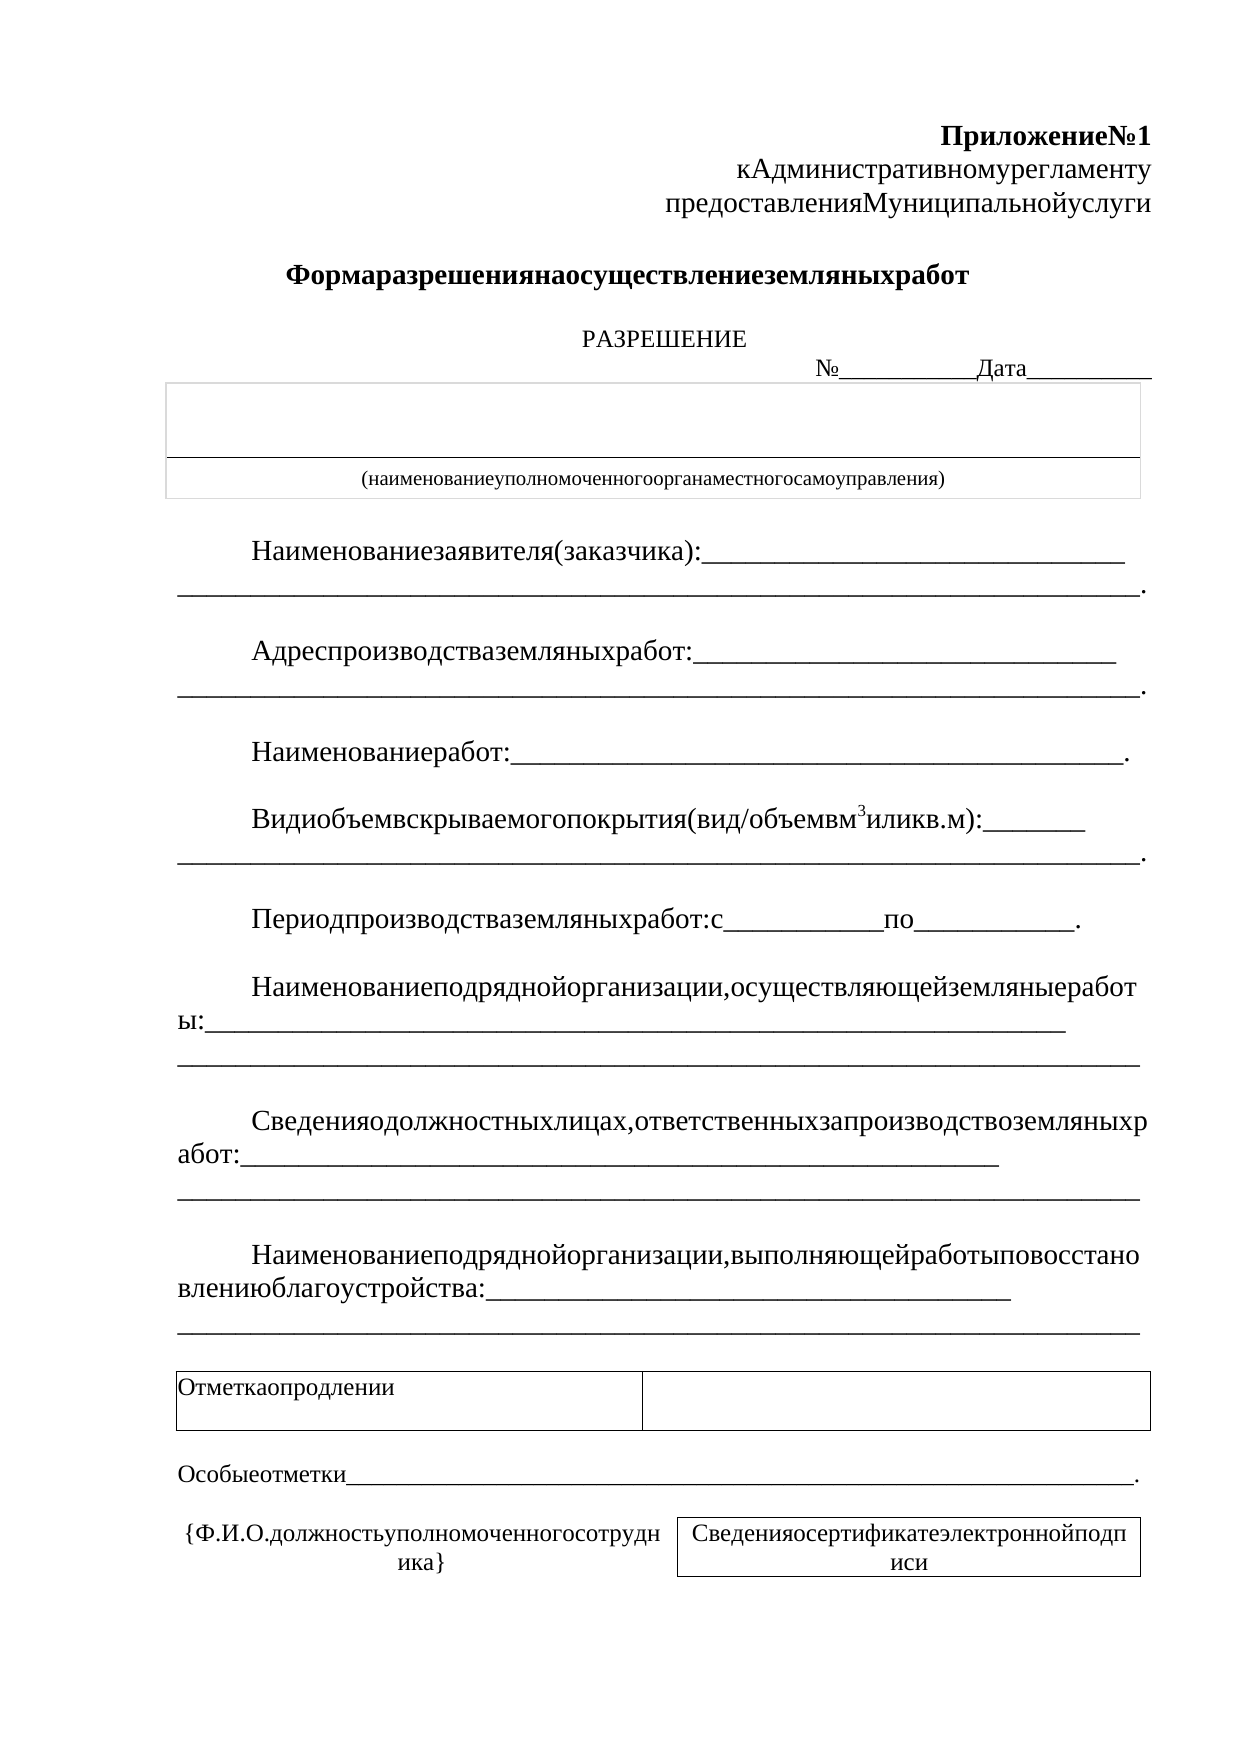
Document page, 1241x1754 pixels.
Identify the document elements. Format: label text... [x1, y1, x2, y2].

text №___________Дата__________ [177, 353, 1152, 382]
text __________________________________________________________________. [177, 834, 1152, 868]
text __________________________________________________________________ [177, 1036, 1152, 1069]
text Периодпроизводстваземляныхработ:с___________по___________. [177, 902, 1152, 935]
table_header {Ф.И.О.должностьуполномоченногосотрудника} [166, 1517, 677, 1576]
table_cell (наименованиеуполномоченногоорганаместногосамоуправления) [167, 458, 1140, 497]
text Наименованиеподряднойорганизации,осуществляющейземляныеработы:___________________________________________________________ [177, 969, 1152, 1036]
text __________________________________________________________________ [177, 1170, 1152, 1203]
table_header [167, 384, 1140, 457]
text Видиобъемвскрываемогопокрытия(вид/объемвм3иликв.м):_______ [177, 801, 1152, 834]
table_header Отметкаопродлении [177, 1372, 642, 1430]
text РАЗРЕШЕНИЕ [177, 324, 1152, 353]
text __________________________________________________________________ [177, 1304, 1152, 1338]
text __________________________________________________________________. [177, 566, 1152, 600]
text кАдминистративномурегламенту [177, 152, 1152, 185]
text Наименованиеподряднойорганизации,выполняющейработыповосстановлениюблагоустройства:____________________________________ [177, 1237, 1152, 1304]
text Формаразрешениянаосуществлениеземляныхработ [177, 257, 1078, 291]
text Приложение№1 [177, 118, 1152, 152]
text Сведенияодолжностныхлицах,ответственныхзапроизводствоземляныхработ:____________________________________________________ [177, 1103, 1152, 1170]
text Адреспроизводстваземляныхработ:_____________________________ [177, 633, 1152, 667]
text Особыеотметки_______________________________________________________________. [177, 1459, 1152, 1488]
text Наименованиеработ:__________________________________________. [177, 734, 1152, 767]
table_header Сведенияосертификатеэлектроннойподписи [678, 1518, 1140, 1576]
table_header [643, 1372, 1150, 1430]
text Наименованиезаявителя(заказчика):_____________________________ [177, 533, 1152, 566]
text предоставленияМуниципальнойуслуги [177, 185, 1152, 219]
text __________________________________________________________________. [177, 667, 1152, 700]
